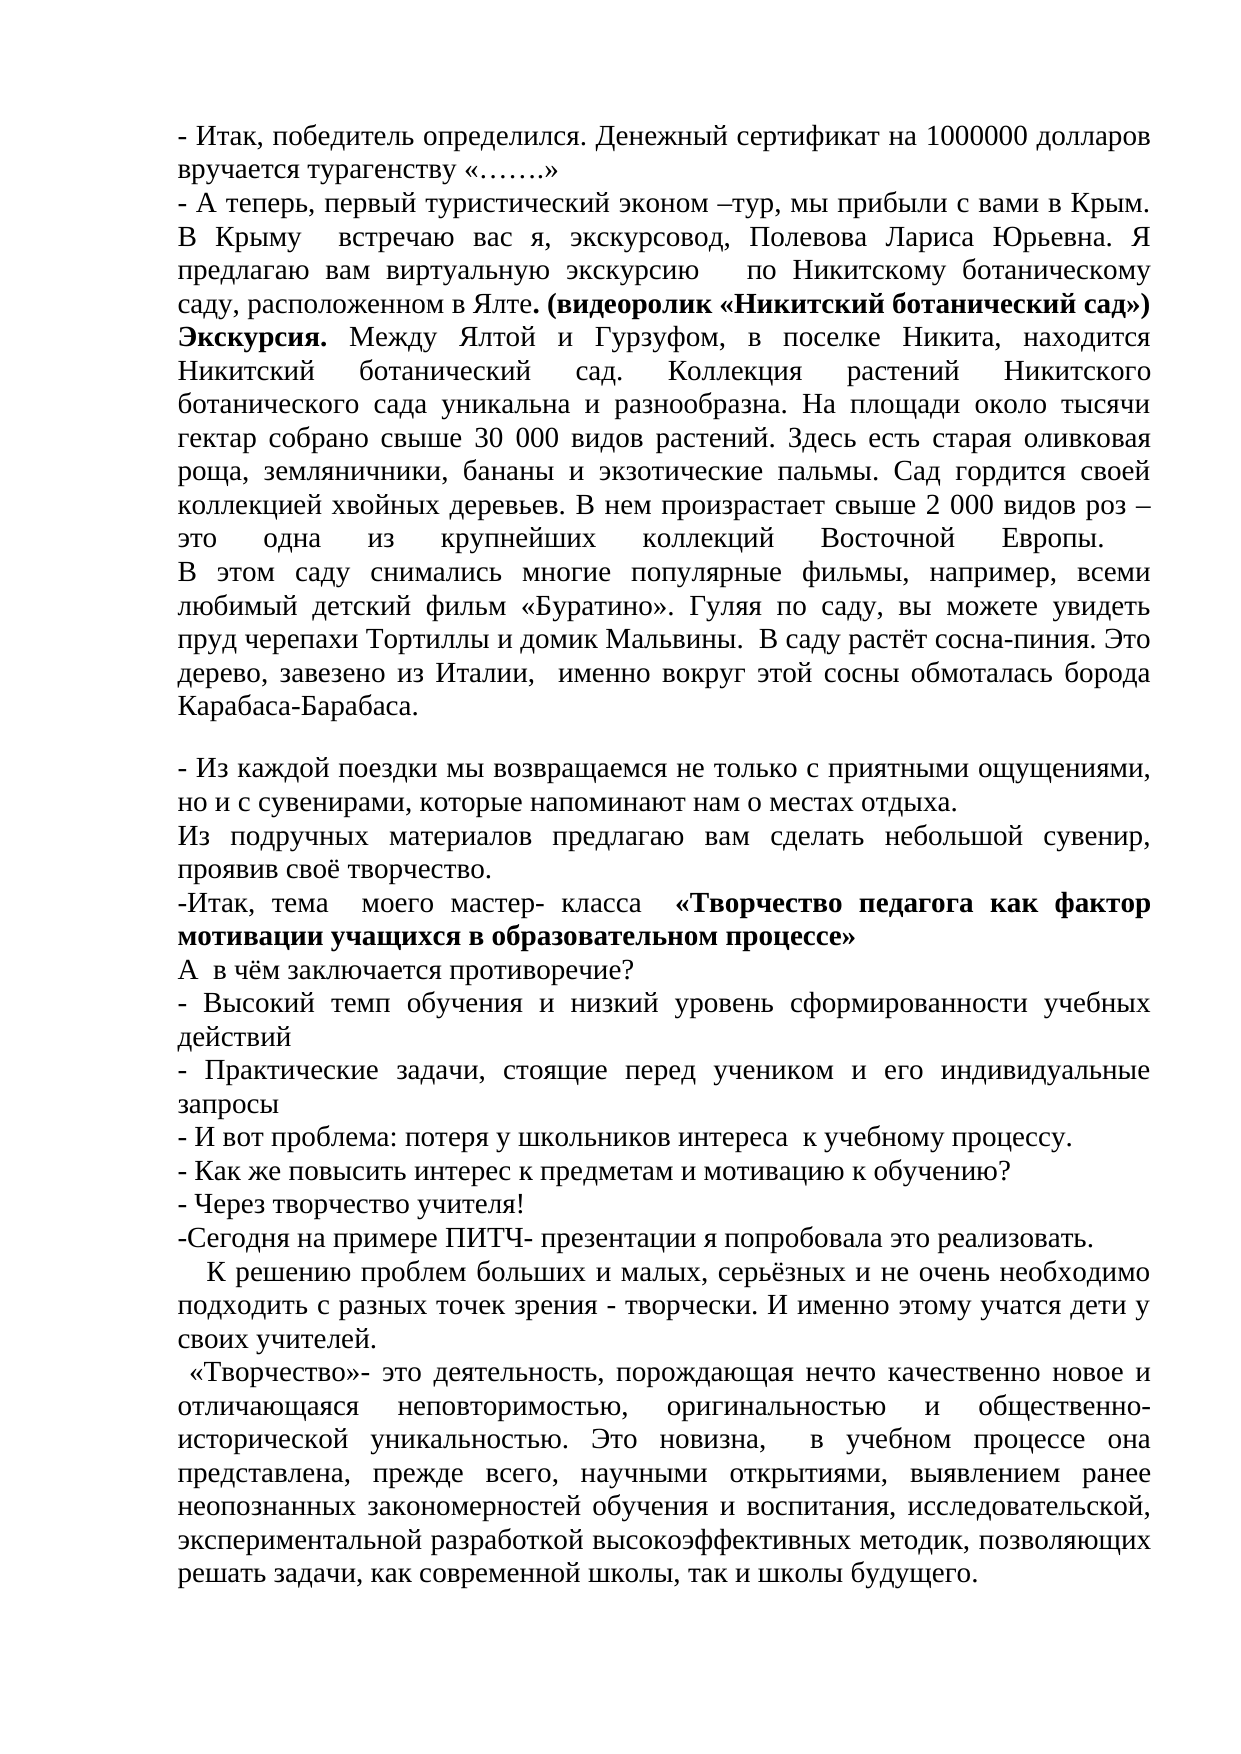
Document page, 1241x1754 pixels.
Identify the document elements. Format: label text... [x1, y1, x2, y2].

text - Высокий темп обучения и низкий уровень сформированности учебных действий [177, 985, 1152, 1052]
text - Практические задачи, стоящие перед учеником и его индивидуальные запросы [177, 1052, 1152, 1119]
text - Как же повысить интерес к предметам и мотивацию к обучению? [177, 1153, 1152, 1187]
text - Через творчество учителя! [177, 1187, 1152, 1220]
text - Итак, победитель определился. Денежный сертификат на 1000000 долларов вручается турагенству «…….» [177, 118, 1152, 185]
text К решению проблем больших и малых, серьёзных и не очень необходимо подходить с разных точек зрения - творчески. И именно этому учатся дети у своих учителей. [177, 1254, 1152, 1354]
text -Итак, тема моего мастер- класса «Творчество педагога как фактор мотивации учащихся в образовательном процессе» [177, 885, 1152, 952]
text «Творчество»- это деятельность, порождающая нечто качественно новое и отличающаяся неповторимостью, оригинальностью и общественно-исторической уникальностью. Это новизна, в учебном процессе она представлена, прежде всего, научными открытиями, выявлением ранее неопознанных закономерностей обучения и воспитания, исследовательской, экспериментальной разработкой высокоэффективных методик, позволяющих решать задачи, как современной школы, так и школы будущего. [177, 1354, 1152, 1589]
text Экскурсия. Между Ялтой и Гурзуфом, в поселке Никита, находится Никитский ботанический сад. Коллекция растений Никитского ботанического сада уникальна и разнообразна. На площади около тысячи гектар собрано свыше 30 000 видов растений. Здесь есть старая оливковая роща, земляничники, бананы и экзотические пальмы. Сад гордится своей коллекцией хвойных деревьев. В нем произрастает свыше 2 000 видов роз – это одна из крупнейших коллекций Восточной Европы. В этом саду снимались многие популярные фильмы, например, всеми любимый детский фильм «Буратино». Гуляя по саду, вы можете увидеть пруд черепахи Тортиллы и домик Мальвины. В саду растёт сосна-пиния. Это дерево, завезено из Италии, именно вокруг этой сосны обмоталась борода Карабаса-Барабаса. [177, 319, 1152, 751]
text - И вот проблема: потеря у школьников интереса к учебному процессу. [177, 1119, 1152, 1153]
text А в чём заключается противоречие? [177, 952, 1152, 985]
text - Из каждой поездки мы возвращаемся не только с приятными ощущениями, но и с сувенирами, которые напоминают нам о местах отдыха. [177, 751, 1152, 818]
text -Сегодня на примере ПИТЧ- презентации я попробовала это реализовать. [177, 1220, 1152, 1254]
text - А теперь, первый туристический эконом –тур, мы прибыли с вами в Крым. В Крыму встречаю вас я, экскурсовод, Полевова Лариса Юрьевна. Я предлагаю вам виртуальную экскурсию по Никитскому ботаническому саду, расположенном в Ялте. (видеоролик «Никитский ботанический сад») [177, 185, 1152, 319]
text Из подручных материалов предлагаю вам сделать небольшой сувенир, проявив своё творчество. [177, 818, 1152, 885]
